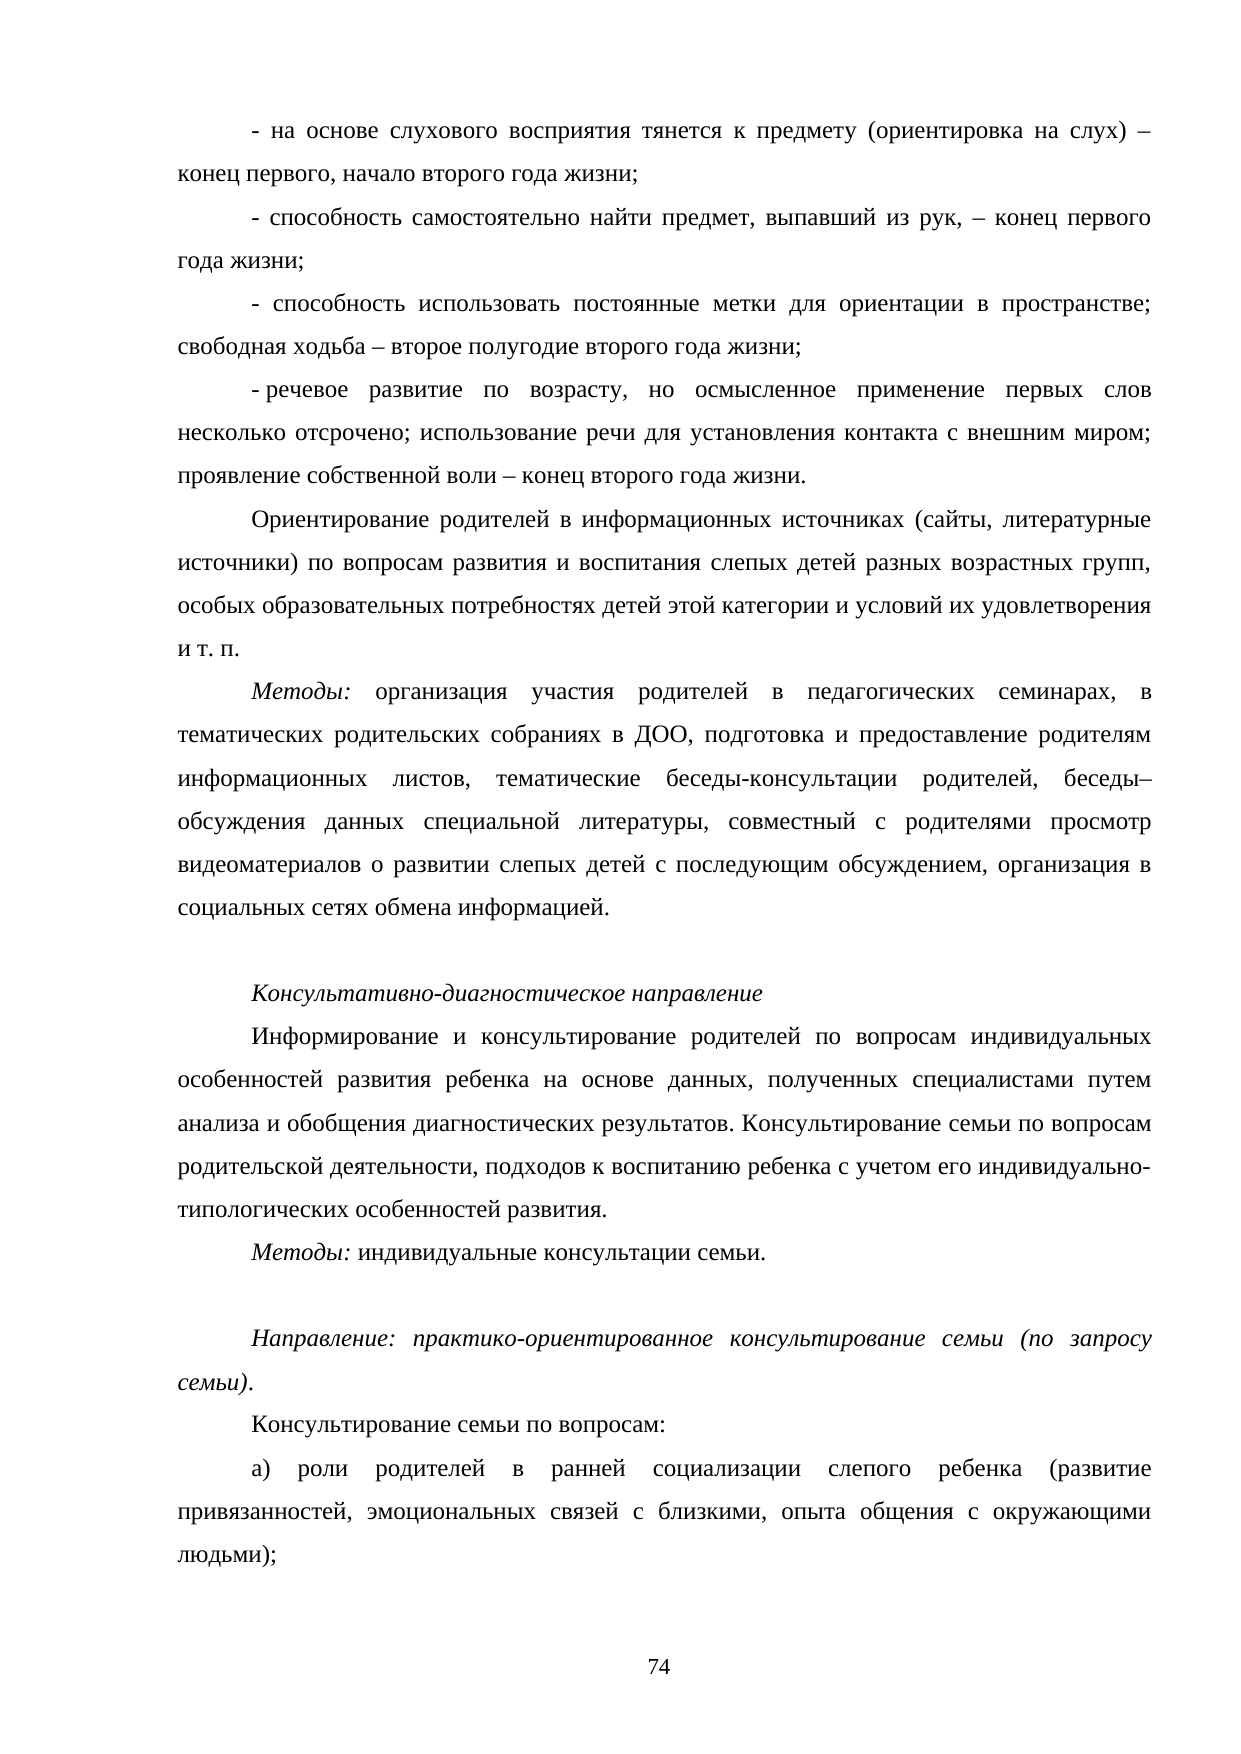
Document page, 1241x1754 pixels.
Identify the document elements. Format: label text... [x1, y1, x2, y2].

list способность использовать постоянные метки для ориентации в пространстве; свободная ходьба – второе полугодие второго года жизни; [177, 288, 1152, 360]
list способность самостоятельно найти предмет, выпавший из рук, – конец первого года жизни; [177, 202, 1152, 274]
list речевое развитие по возрасту, но осмысленное применение первых слов несколько отсрочено; использование речи для установления контакта с внешним миром; проявление собственной воли – конец второго года жизни. [177, 374, 1152, 489]
text а) роли родителей в ранней социализации слепого ребенка (развитие привязанностей, эмоциональных связей с близкими, опыта общения с окружающими людьми); [177, 1453, 1152, 1568]
list на основе слухового восприятия тянется к предмету (ориентировка на слух) – конец первого, начало второго года жизни; [177, 115, 1152, 187]
text Консультирование семьи по вопросам: [251, 1410, 1176, 1438]
text Направление: практико-ориентированное консультирование семьи (по запросу семьи). [177, 1323, 1152, 1395]
text Методы: индивидуальные консультации семьи. [251, 1237, 1176, 1266]
text Ориентирование родителей в информационных источниках (сайты, литературные источники) по вопросам развития и воспитания слепых детей разных возрастных групп, особых образовательных потребностях детей этой категории и условий их удовлетворения и т. п. [177, 504, 1152, 662]
text Методы: организация участия родителей в педагогических семинарах, в тематических родительских собраниях в ДОО, подготовка и предоставление родителям информационных листов, тематические беседы-консультации родителей, беседы– обсуждения данных специальной литературы, совместный с родителями просмотр видеоматериалов о развитии слепых детей с последующим обсуждением, организация в социальных сетях обмена информацией. [177, 676, 1152, 921]
text Информирование и консультирование родителей по вопросам индивидуальных особенностей развития ребенка на основе данных, полученных специалистами путем анализа и обобщения диагностических результатов. Консультирование семьи по вопросам родительской деятельности, подходов к воспитанию ребенка с учетом его индивидуально- типологических особенностей развития. [177, 1021, 1152, 1223]
text Консультативно-диагностическое направление [251, 978, 1176, 1007]
